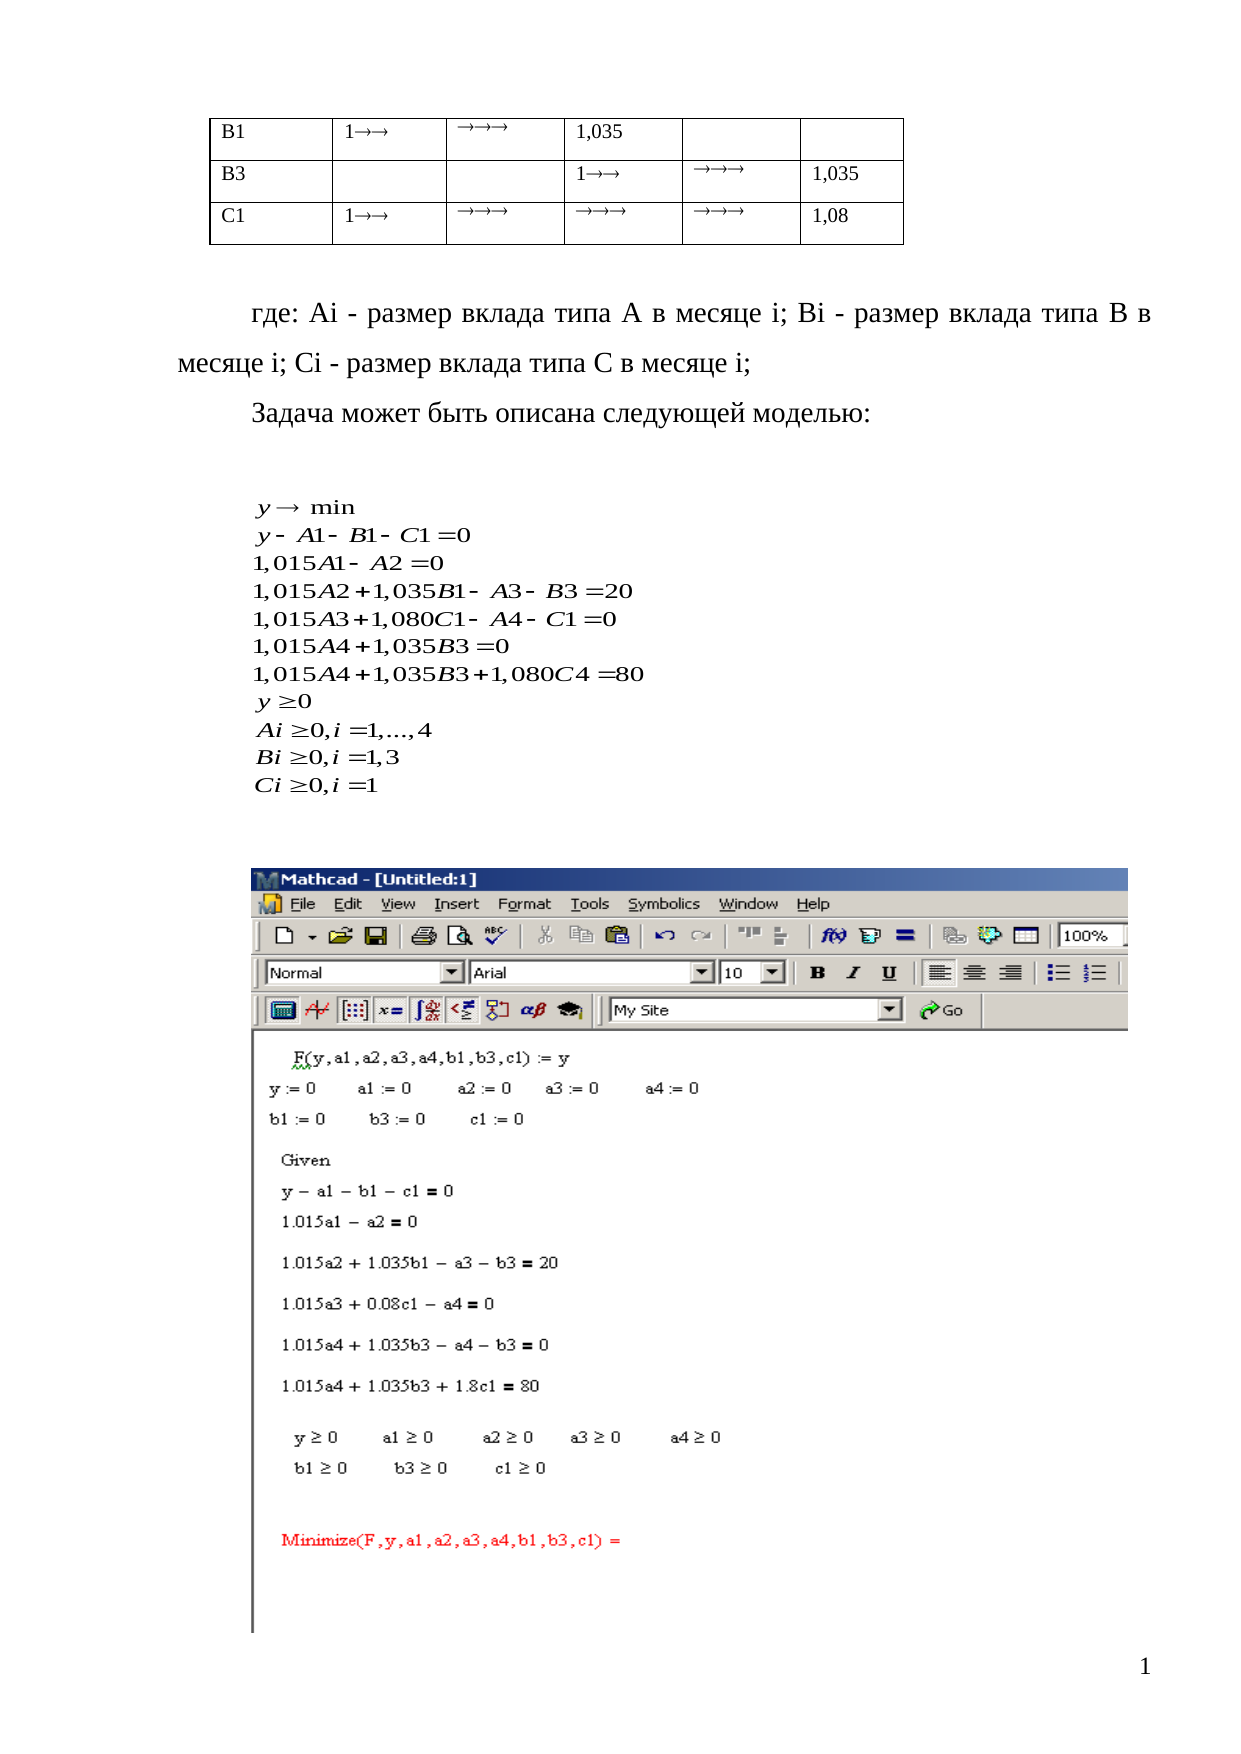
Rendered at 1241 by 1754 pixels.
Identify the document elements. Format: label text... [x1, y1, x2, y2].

table_cell [447, 119, 564, 160]
table_cell 1,035 [801, 161, 903, 202]
table_cell B1 [211, 119, 332, 160]
table_cell [447, 203, 564, 243]
picture [251, 868, 1128, 1633]
table_cell 1,08 [801, 203, 903, 243]
table_cell [683, 161, 800, 202]
table_cell [801, 119, 903, 160]
table_cell 1 [333, 203, 446, 243]
text где: Ai - размер вклада типа A в месяце i; Bi - размер вклада типа B в месяце i; Ci - размер вклада типа C в месяце i; [177, 295, 1152, 379]
table_cell [683, 203, 800, 243]
table_cell [683, 119, 800, 160]
table_cell 1 [333, 119, 446, 160]
table_cell C1 [211, 203, 332, 243]
table_cell B3 [211, 161, 332, 202]
table_cell [333, 161, 446, 202]
text Задача может быть описана следующей моделью: [177, 395, 1152, 429]
table_cell 1,035 [565, 119, 682, 160]
table_cell [565, 203, 682, 243]
table_cell 1 [565, 161, 682, 202]
table_cell [447, 161, 564, 202]
